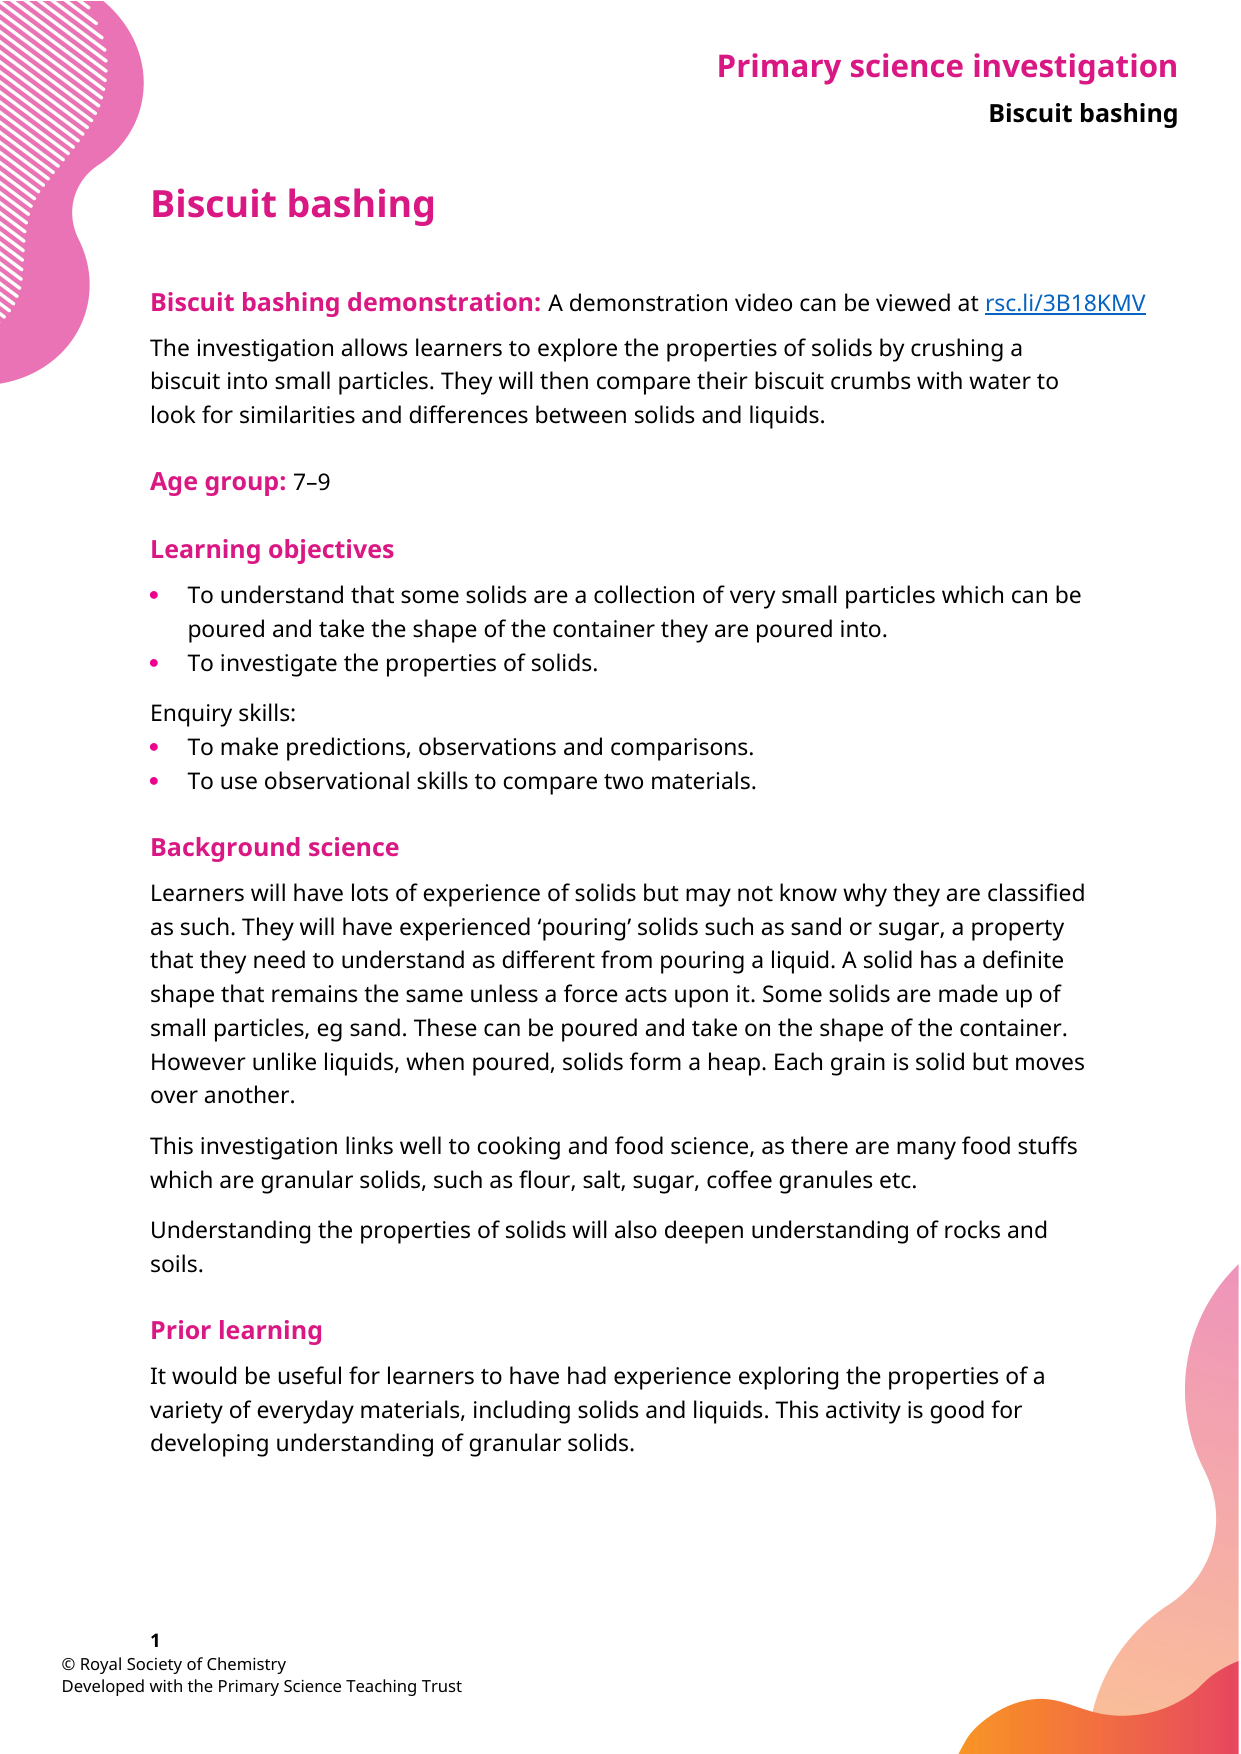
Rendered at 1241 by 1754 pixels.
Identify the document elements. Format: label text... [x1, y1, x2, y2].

list To understand that some solids are a collection of very small particles which can be poured and take the shape of the container they are poured into. [150, 579, 1090, 644]
subtitle Learning objectives [150, 532, 1090, 566]
subtitle Biscuit bashing [150, 177, 1179, 228]
text Understanding the properties of solids will also deepen understanding of rocks and soils. [150, 1214, 1090, 1279]
picture [0, 1, 1239, 1754]
list To make predictions, observations and comparisons. [150, 731, 1090, 762]
subtitle Age group: 7–9 [150, 464, 1090, 498]
subtitle Background science [150, 830, 1090, 864]
list To use observational skills to compare two materials. [150, 765, 1090, 796]
subtitle Biscuit bashing demonstration: A demonstration video can be viewed at rsc.li/3B18KMV [150, 284, 1179, 318]
list To investigate the properties of solids. [150, 647, 1090, 678]
text It would be useful for learners to have had experience exploring the properties of a variety of everyday materials, including solids and liquids. This activity is good for developing understanding of granular solids. [150, 1360, 1090, 1459]
text This investigation links well to cooking and food science, as there are many food stuffs which are granular solids, such as flour, salt, sugar, coffee granules etc. [150, 1130, 1090, 1195]
text Enquiry skills: [150, 697, 1090, 728]
text The investigation allows learners to explore the properties of solids by crushing a biscuit into small particles. They will then compare their biscuit crumbs with water to look for similarities and differences between solids and liquids. [150, 332, 1090, 430]
text Learners will have lots of experience of solids but may not know why they are classified as such. They will have experienced ‘pouring’ solids such as sand or sugar, a property that they need to understand as different from pouring a liquid. A solid has a definite shape that remains the same unless a force acts upon it. Some solids are made up of small particles, eg sand. These can be poured and take on the shape of the container. However unlike liquids, when poured, solids form a heap. Each grain is solid but moves over another. [150, 877, 1090, 1111]
subtitle Prior learning [150, 1313, 1090, 1347]
